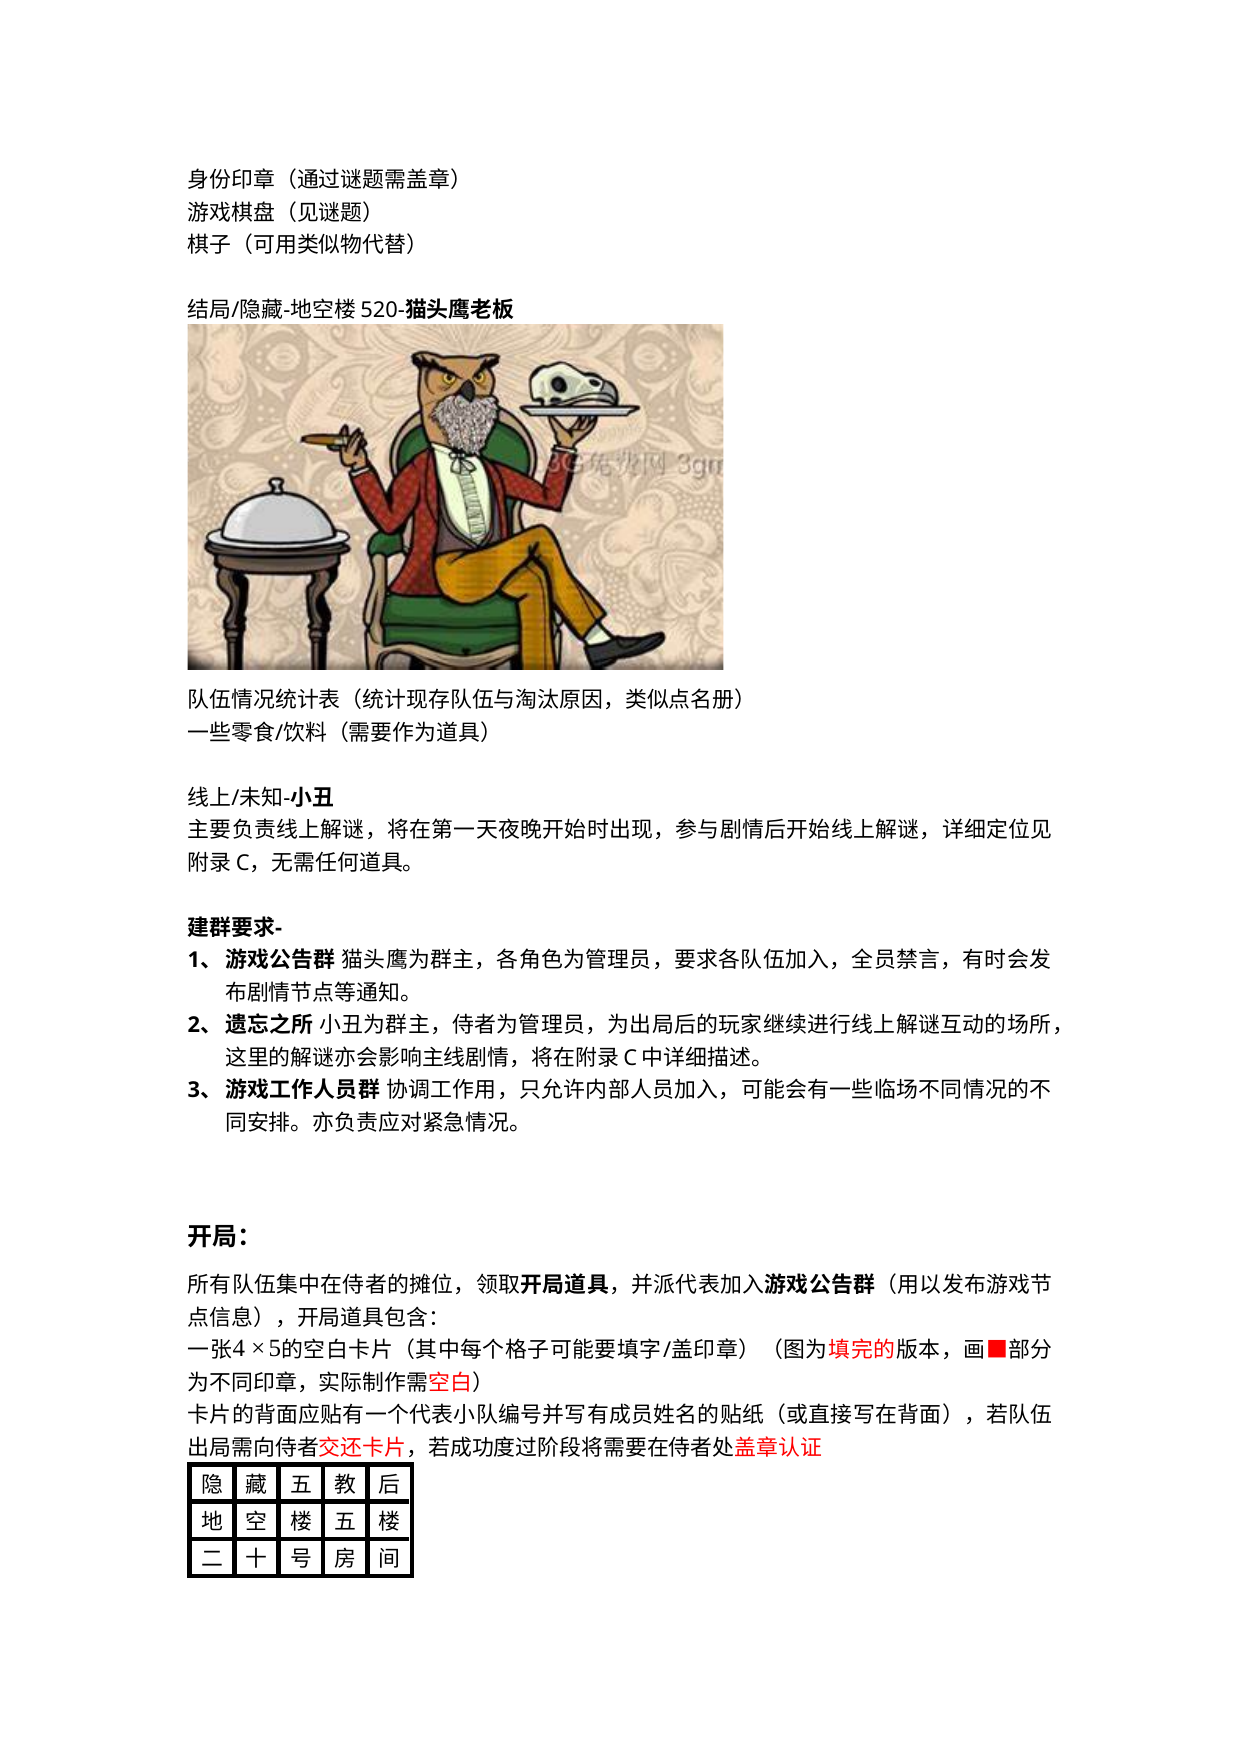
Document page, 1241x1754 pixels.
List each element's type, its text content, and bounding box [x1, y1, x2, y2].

table_cell 十 [237, 1541, 276, 1573]
list 游戏工作人员群 协调工作用，只允许内部人员加入，可能会有一些临场不同情况的不同安排。亦负责应对紧急情况。 [187, 1072, 1053, 1137]
table_cell 五 [325, 1504, 365, 1536]
table_header 五 [281, 1467, 321, 1499]
table_cell 楼 [281, 1504, 321, 1536]
table_cell 空 [237, 1504, 276, 1536]
table_cell 地 [192, 1504, 232, 1536]
list 遗忘之所 小丑为群主，侍者为管理员，为出局后的玩家继续进行线上解谜互动的场所，这里的解谜亦会影响主线剧情，将在附录C中详细描述。 [187, 1007, 1053, 1072]
table_header 后 [370, 1467, 410, 1499]
text 结局/隐藏-地空楼520-猫头鹰老板 [187, 292, 1053, 324]
text 开局： [187, 1202, 1053, 1267]
text 身份印章（通过谜题需盖章） [187, 162, 1053, 194]
table_header 隐 [192, 1467, 232, 1499]
text 卡片的背面应贴有一个代表小队编号并写有成员姓名的贴纸（或直接写在背面），若队伍出局需向侍者交还卡片，若成功度过阶段将需要在侍者处盖章认证 [187, 1397, 1053, 1462]
table_cell 号 [281, 1541, 321, 1573]
table_header 教 [325, 1467, 365, 1499]
table_cell 楼 [370, 1499, 410, 1536]
table_cell 房 [325, 1541, 365, 1573]
text 一些零食/饮料（需要作为道具） [187, 714, 1053, 747]
text 所有队伍集中在侍者的摊位，领取开局道具，并派代表加入游戏公告群（用以发布游戏节点信息），开局道具包含： [187, 1267, 1053, 1332]
text 建群要求- [187, 909, 1053, 942]
text 游戏棋盘（见谜题） [187, 194, 1053, 227]
table_header 藏 [237, 1467, 276, 1499]
text 队伍情况统计表（统计现存队伍与淘汰原因，类似点名册） [187, 682, 1053, 714]
table_cell 二 [192, 1541, 232, 1573]
text 线上/未知-小丑 [187, 779, 1053, 812]
text 棋子（可用类似物代替） [187, 227, 1053, 259]
text 主要负责线上解谜，将在第一天夜晚开始时出现，参与剧情后开始线上解谜，详细定位见附录C，无需任何道具。 [187, 812, 1053, 877]
text 一张的空白卡片（其中每个格子可能要填字/盖印章）（图为填完的版本，画■部分为不同印章，实际制作需空白） [187, 1332, 1053, 1397]
table_cell 间 [370, 1536, 410, 1573]
list 游戏公告群 猫头鹰为群主，各角色为管理员，要求各队伍加入，全员禁言，有时会发布剧情节点等通知。 [187, 942, 1053, 1007]
